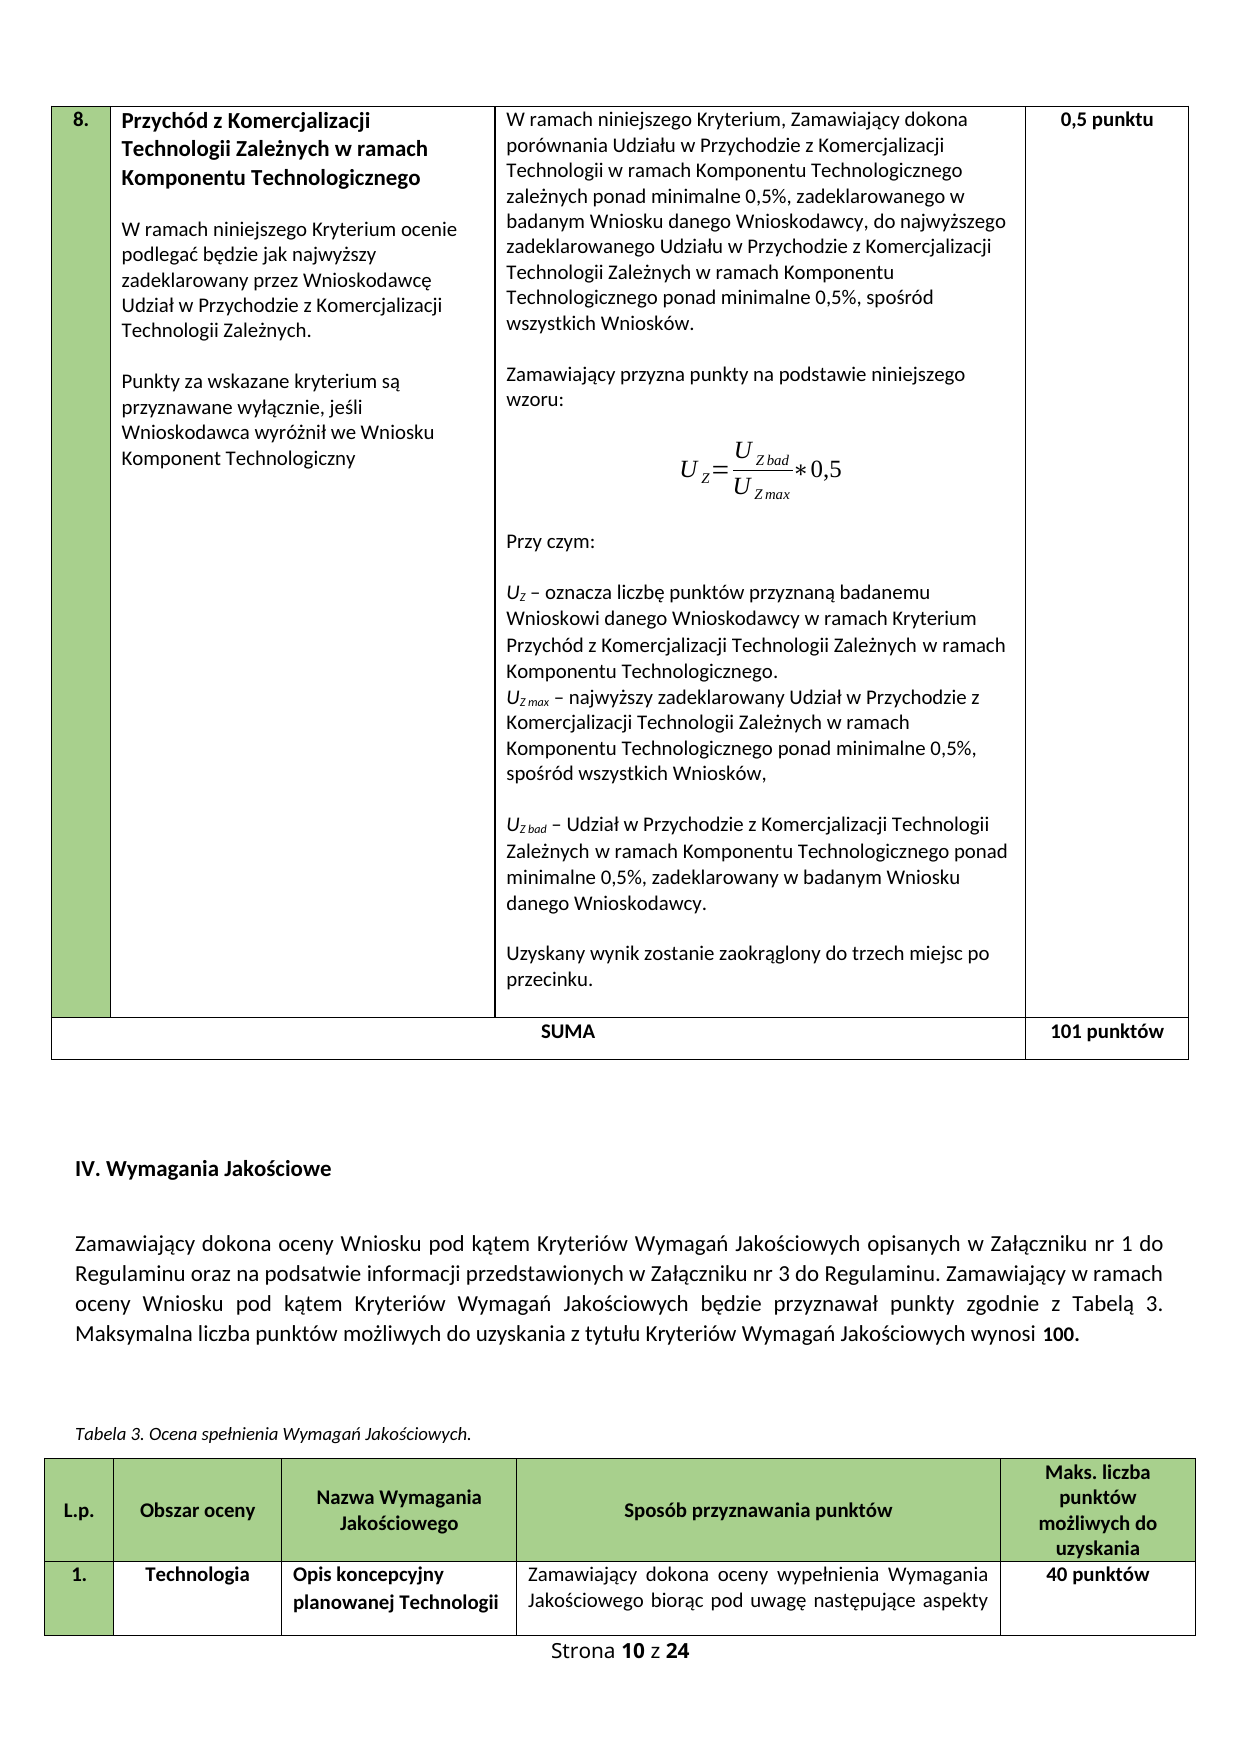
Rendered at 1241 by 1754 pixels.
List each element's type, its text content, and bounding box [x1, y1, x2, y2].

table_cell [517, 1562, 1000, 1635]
table_cell Technologia [114, 1562, 281, 1635]
table_cell 0,5 punktu [1026, 107, 1188, 1017]
table_cell 8. [52, 107, 110, 1017]
table_header Maks. liczba punktów możliwych do uzyskania [1001, 1459, 1195, 1561]
text Tabela 3. Ocena spełnienia Wymagań Jakościowych. [75, 1422, 1165, 1445]
table_cell [52, 1018, 110, 1059]
table_cell Przychód z Komercjalizacji Technologii Zależnych w ramach Komponentu Technologicznego W ramach niniejszego Kryterium ocenie podlegać będzie jak najwyższy zadeklarowany przez Wnioskodawcę Udział w Przychodzie z Komercjalizacji Technologii Zależnych. Punkty za wskazane kryterium są przyznawane wyłącznie, jeśli Wnioskodawca wyróżnił we Wniosku Komponent Technologiczny [111, 107, 494, 1017]
text IV. Wymagania Jakościowe [75, 1154, 1165, 1182]
table_header Nazwa Wymagania Jakościowego [282, 1459, 516, 1561]
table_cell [282, 1562, 516, 1635]
table_cell SUMA [110, 1018, 1025, 1059]
table_header Sposób przyznawania punktów [517, 1459, 1000, 1561]
table_cell 1. [45, 1562, 113, 1635]
text Zamawiający dokona oceny Wniosku pod kątem Kryteriów Wymagań Jakościowych opisanych w Załączniku nr 1 do Regulaminu oraz na podsatwie informacji przedstawionych w Załączniku nr 3 do Regulaminu. Zamawiający w ramach oceny Wniosku pod kątem Kryteriów Wymagań Jakościowych będzie przyznawał punkty zgodnie z Tabelą 3. Maksymalna liczba punktów możliwych do uzyskania z tytułu Kryteriów Wymagań Jakościowych wynosi 100. [75, 1229, 1165, 1348]
table_cell 101 punktów [1026, 1018, 1188, 1059]
table_cell 40 punktów [1001, 1562, 1195, 1635]
table_header L.p. [45, 1459, 113, 1561]
table_cell W ramach niniejszego Kryterium, Zamawiający dokona porównania Udziału w Przychodzie z Komercjalizacji Technologii w ramach Komponentu Technologicznego zależnych ponad minimalne 0,5%, zadeklarowanego w badanym Wniosku danego Wnioskodawcy, do najwyższego zadeklarowanego Udziału w Przychodzie z Komercjalizacji Technologii Zależnych w ramach Komponentu Technologicznego ponad minimalne 0,5%, spośród wszystkich Wniosków. Zamawiający przyzna punkty na podstawie niniejszego wzoru: Przy czym: UZ – oznacza liczbę punktów przyznaną badanemu Wnioskowi danego Wnioskodawcy w ramach Kryterium Przychód z Komercjalizacji Technologii Zależnych w ramach Komponentu Technologicznego. UZ max – najwyższy zadeklarowany Udział w Przychodzie z Komercjalizacji Technologii Zależnych w ramach Komponentu Technologicznego ponad minimalne 0,5%, spośród wszystkich Wniosków, UZ bad – Udział w Przychodzie z Komercjalizacji Technologii Zależnych w ramach Komponentu Technologicznego ponad minimalne 0,5%, zadeklarowany w badanym Wniosku danego Wnioskodawcy. Uzyskany wynik zostanie zaokrąglony do trzech miejsc po przecinku. [496, 107, 1025, 1017]
table_header Obszar oceny [114, 1459, 281, 1561]
